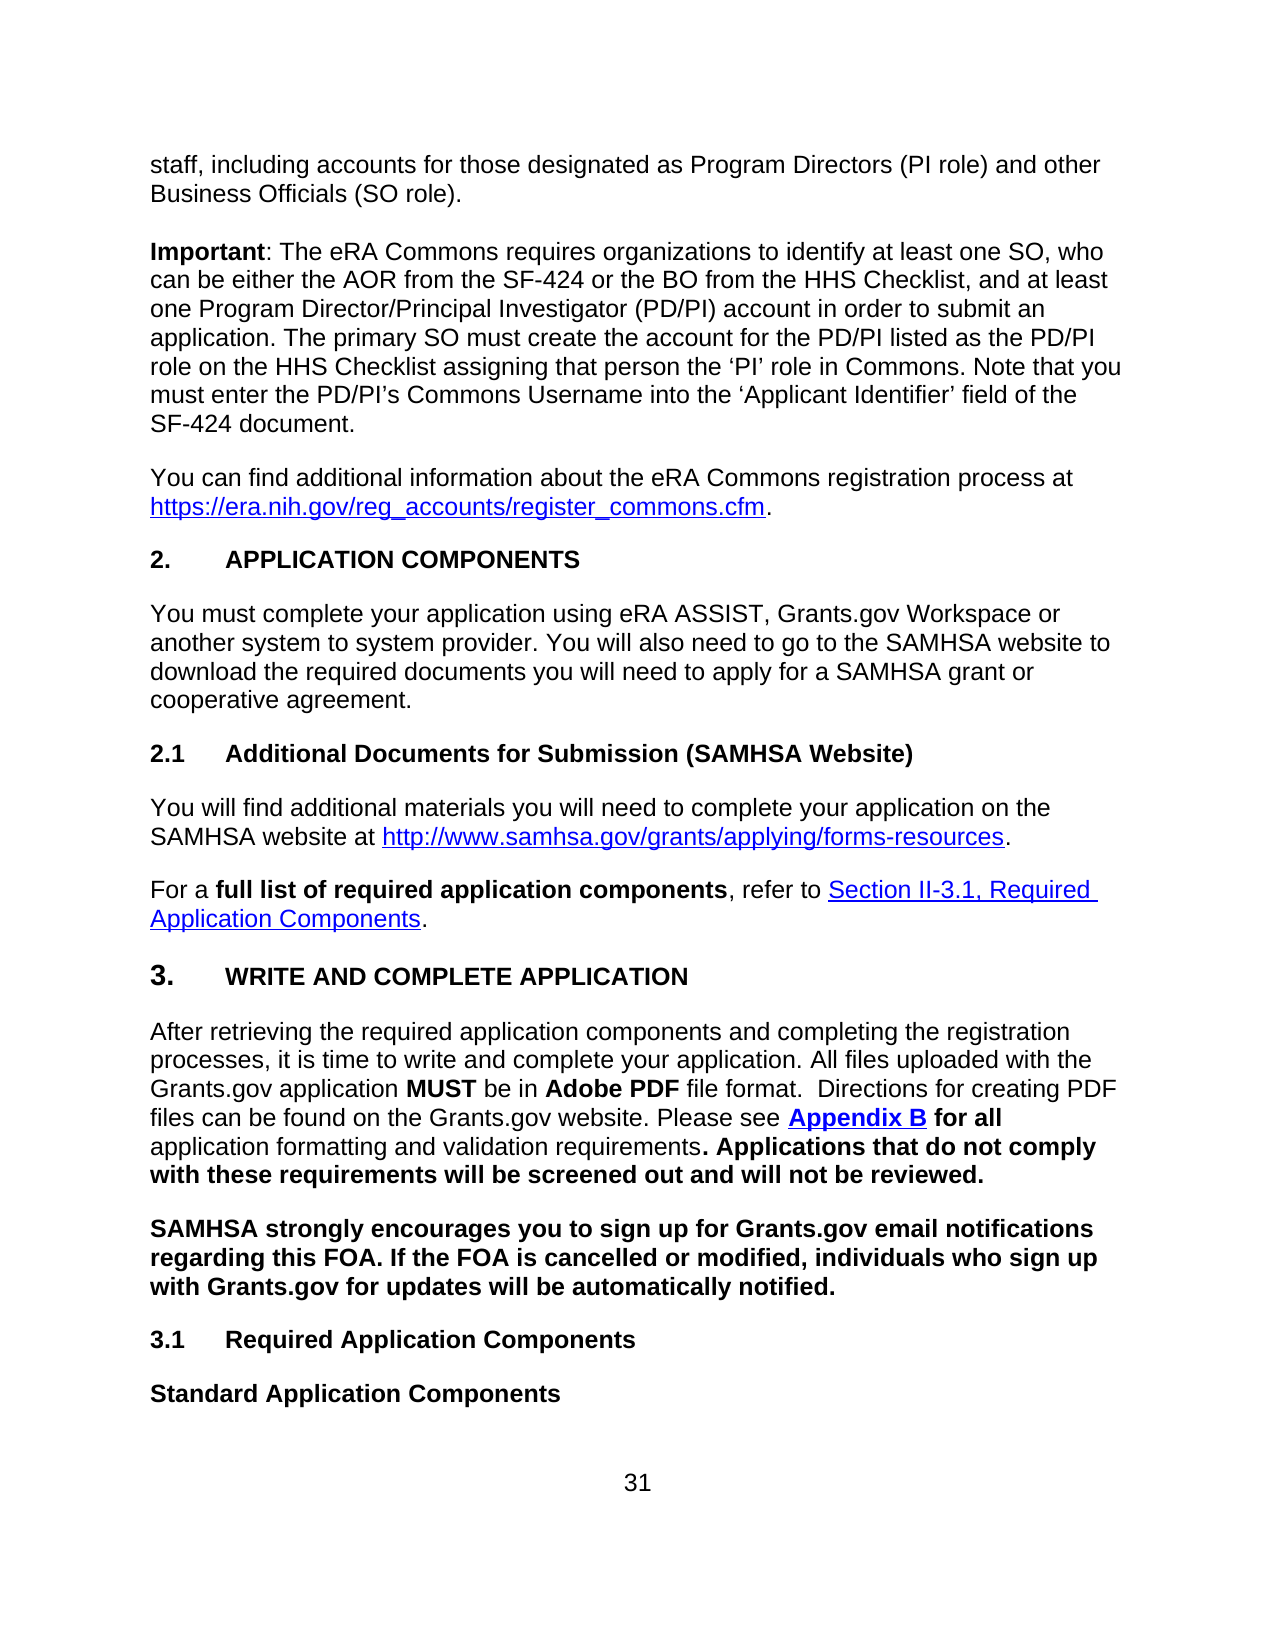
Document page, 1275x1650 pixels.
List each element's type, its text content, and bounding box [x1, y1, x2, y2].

text You can find additional information about the eRA Commons registration process at https://era.nih.gov/reg_accounts/register_commons.cfm. [150, 463, 1125, 520]
text Important: The eRA Commons requires organizations to identify at least one SO, who can be either the AOR from the SF-424 or the BO from the HHS Checklist, and at least one Program Director/Principal Investigator (PD/PI) account in order to submit an application. The primary SO must create the account for the PD/PI listed as the PD/PI role on the HHS Checklist assigning that person the ‘PI’ role in Commons. Note that you must enter the PD/PI’s Commons Username into the ‘Applicant Identifier’ field of the SF-424 document. [150, 237, 1125, 438]
text You must complete your application using eRA ASSIST, Grants.gov Workspace or another system to system provider. You will also need to go to the SAMHSA website to download the required documents you will need to apply for a SAMHSA grant or cooperative agreement. [150, 599, 1125, 714]
text After retrieving the required application components and completing the registration processes, it is time to write and complete your application. All files uploaded with the Grants.gov application MUST be in Adobe PDF file format. Directions for creating PDF files can be found on the Grants.gov website. Please see Appendix B for all application formatting and validation requirements. Applications that do not comply with these requirements will be screened out and will not be reviewed. [150, 1016, 1125, 1189]
text For a full list of required application components, refer to Section II-3.1, Required Application Components. [150, 875, 1125, 933]
text Standard Application Components [150, 1379, 1125, 1408]
text You will find additional materials you will need to complete your application on the SAMHSA website at http://www.samhsa.gov/grants/applying/forms-resources. [150, 793, 1125, 850]
subtitle 2.1 Additional Documents for Submission (SAMHSA Website) [150, 739, 1125, 768]
subtitle 3. WRITE AND COMPLETE APPLICATION [150, 958, 1125, 991]
subtitle 3.1 Required Application Components [150, 1325, 1125, 1354]
text SAMHSA strongly encourages you to sign up for Grants.gov email notifications regarding this FOA. If the FOA is cancelled or modified, individuals who sign up with Grants.gov for updates will be automatically notified. [150, 1214, 1125, 1300]
subtitle 2. APPLICATION COMPONENTS [150, 545, 1125, 574]
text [150, 150, 1125, 207]
